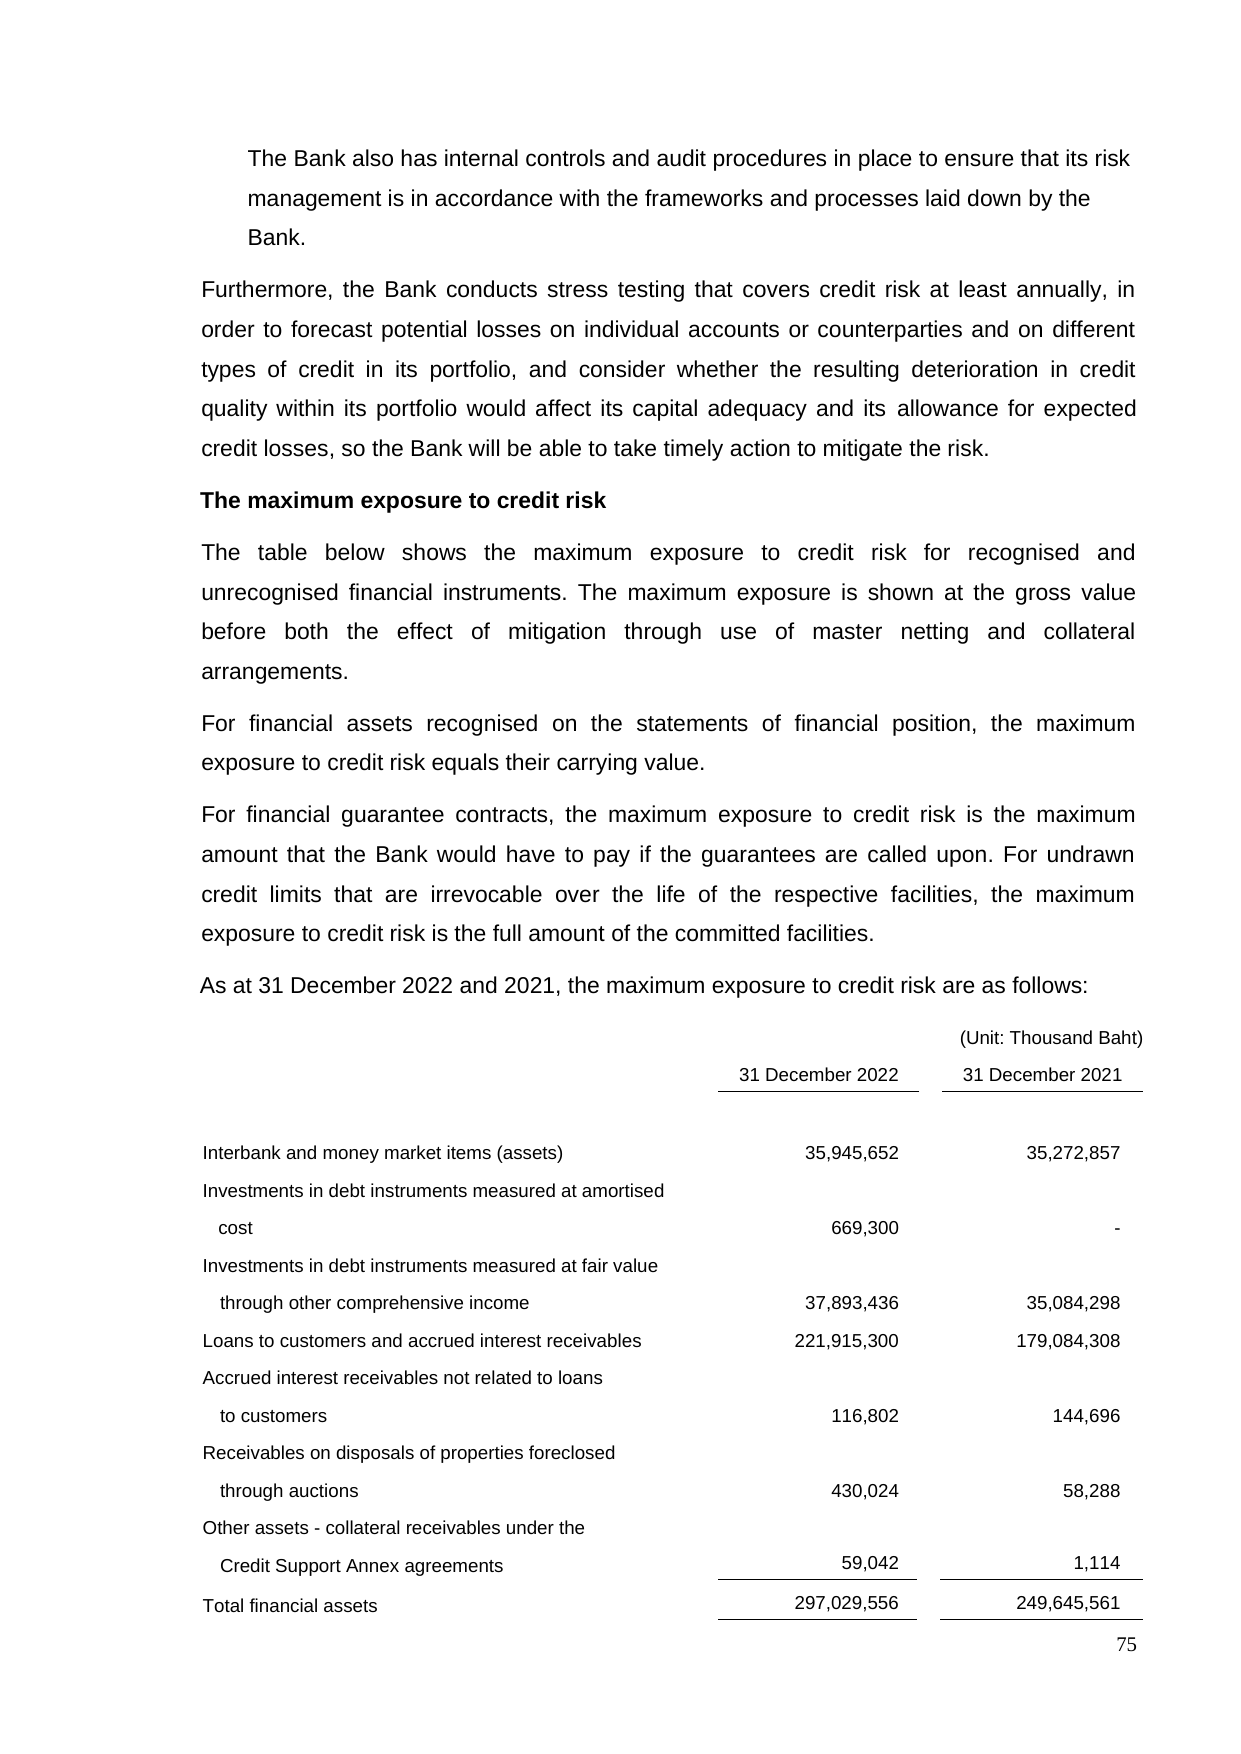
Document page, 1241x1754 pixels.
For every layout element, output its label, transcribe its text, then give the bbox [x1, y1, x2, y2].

text The table below shows the maximum exposure to credit risk for recognised and unrecognised financial instruments. The maximum exposure is shown at the gross value before both the effect of mitigation through use of master netting and collateral arrangements. [201, 529, 1137, 687]
text As at 31 December 2022 and 2021, the maximum exposure to credit risk are as follows: [199, 962, 1137, 1002]
text For financial guarantee contracts, the maximum exposure to credit risk is the maximum amount that the Bank would have to pay if the guarantees are called upon. For undrawn credit limits that are irrevocable over the life of the respective facilities, the maximum exposure to credit risk is the full amount of the committed facilities. [201, 791, 1137, 949]
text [192, 135, 1137, 254]
text The maximum exposure to credit risk [200, 477, 1137, 516]
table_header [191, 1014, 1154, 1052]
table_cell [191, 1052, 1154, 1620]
text For financial assets recognised on the statements of financial position, the maximum exposure to credit risk equals their carrying value. [201, 699, 1137, 779]
text Furthermore, the Bank conducts stress testing that covers credit risk at least annually, in order to forecast potential losses on individual accounts or counterparties and on different types of credit in its portfolio, and consider whether the resulting deterioration in credit quality within its portfolio would affect its capital adequacy and its allowance for expected credit losses, so the Bank will be able to take timely action to mitigate the risk. [201, 266, 1137, 464]
